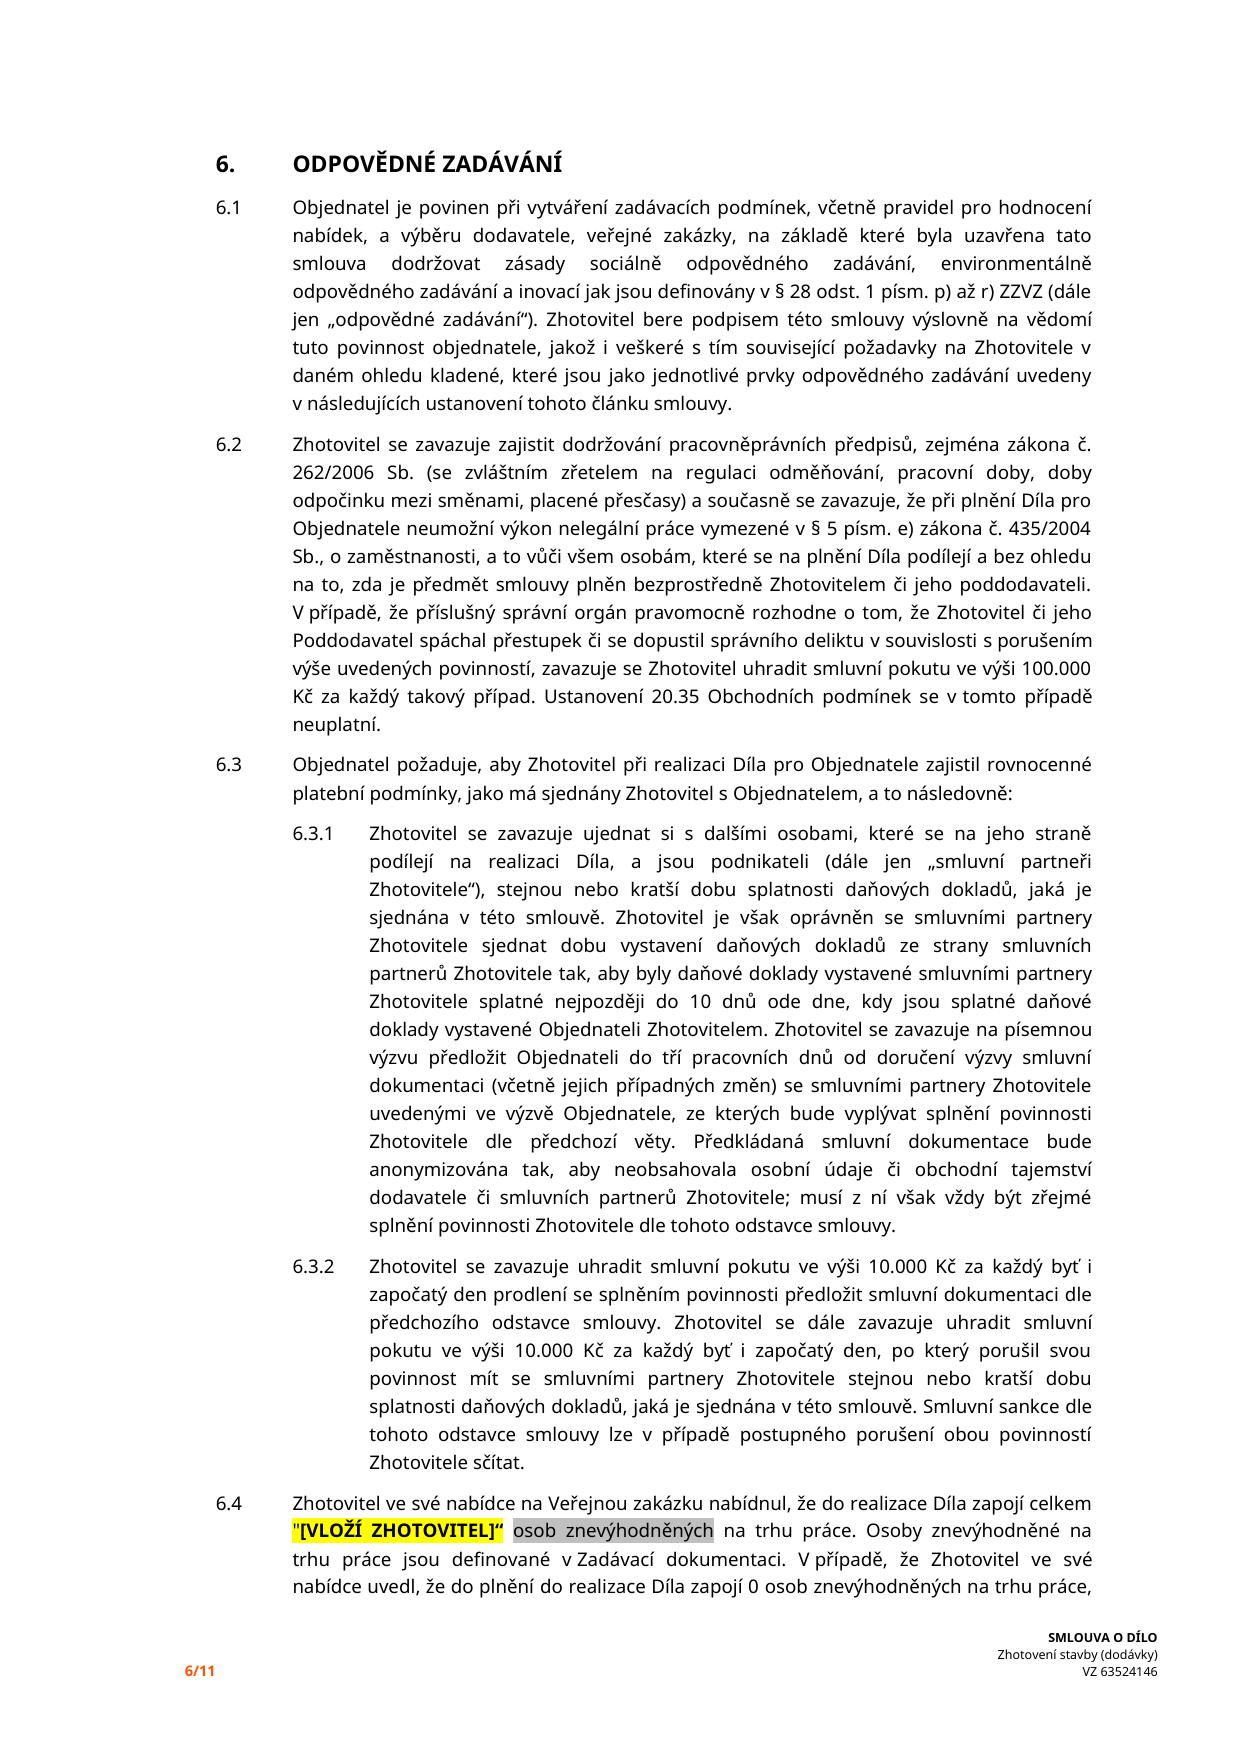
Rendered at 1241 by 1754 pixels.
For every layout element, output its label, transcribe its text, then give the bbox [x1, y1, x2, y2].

text Zhotovitel se zavazuje ujednat si s dalšími osobami, které se na jeho straně podílejí na realizaci Díla, a jsou podnikateli (dále jen „smluvní partneři Zhotovitele“), stejnou nebo kratší dobu splatnosti daňových dokladů, jaká je sjednána v této smlouvě. Zhotovitel je však oprávněn se smluvními partnery Zhotovitele sjednat dobu vystavení daňových dokladů ze strany smluvních partnerů Zhotovitele tak, aby byly daňové doklady vystavené smluvními partnery Zhotovitele splatné nejpozději do 10 dnů ode dne, kdy jsou splatné daňové doklady vystavené Objednateli Zhotovitelem. Zhotovitel se zavazuje na písemnou výzvu předložit Objednateli do tří pracovních dnů od doručení výzvy smluvní dokumentaci (včetně jejich případných změn) se smluvními partnery Zhotovitele uvedenými ve výzvě Objednatele, ze kterých bude vyplývat splnění povinnosti Zhotovitele dle předchozí věty. Předkládaná smluvní dokumentace bude anonymizována tak, aby neobsahovala osobní údaje či obchodní tajemství dodavatele či smluvních partnerů Zhotovitele; musí z ní však vždy být zřejmé splnění povinnosti Zhotovitele dle tohoto odstavce smlouvy. [292, 820, 1093, 1238]
text Objednatel požaduje, aby Zhotovitel při realizaci Díla pro Objednatele zajistil rovnocenné platební podmínky, jako má sjednány Zhotovitel s Objednatelem, a to následovně: [216, 752, 1093, 805]
text ODPOVĚDNÉ ZADÁVÁNÍ [216, 147, 1093, 179]
text Zhotovitel se zavazuje zajistit dodržování pracovněprávních předpisů, zejména zákona č. 262/2006 Sb. (se zvláštním zřetelem na regulaci odměňování, pracovní doby, doby odpočinku mezi směnami, placené přesčasy) a současně se zavazuje, že při plnění Díla pro Objednatele neumožní výkon nelegální práce vymezené v § 5 písm. e) zákona č. 435/2004 Sb., o zaměstnanosti, a to vůči všem osobám, které se na plnění Díla podílejí a bez ohledu na to, zda je předmět smlouvy plněn bezprostředně Zhotovitelem či jeho poddodavateli. V případě, že příslušný správní orgán pravomocně rozhodne o tom, že Zhotovitel či jeho Poddodavatel spáchal přestupek či se dopustil správního deliktu v souvislosti s porušením výše uvedených povinností, zavazuje se Zhotovitel uhradit smluvní pokutu ve výši 100.000 Kč za každý takový případ. Ustanovení 20.35 Obchodních podmínek se v tomto případě neuplatní. [216, 431, 1093, 737]
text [216, 1490, 1093, 1599]
text Zhotovitel se zavazuje uhradit smluvní pokutu ve výši 10.000 Kč za každý byť i započatý den prodlení se splněním povinnosti předložit smluvní dokumentaci dle předchozího odstavce smlouvy. Zhotovitel se dále zavazuje uhradit smluvní pokutu ve výši 10.000 Kč za každý byť i započatý den, po který porušil svou povinnost mít se smluvními partnery Zhotovitele stejnou nebo kratší dobu splatnosti daňových dokladů, jaká je sjednána v této smlouvě. Smluvní sankce dle tohoto odstavce smlouvy lze v případě postupného porušení obou povinností Zhotovitele sčítat. [292, 1253, 1093, 1475]
text Objednatel je povinen při vytváření zadávacích podmínek, včetně pravidel pro hodnocení nabídek, a výběru dodavatele, veřejné zakázky, na základě které byla uzavřena tato smlouva dodržovat zásady sociálně odpovědného zadávání, environmentálně odpovědného zadávání a inovací jak jsou definovány v § 28 odst. 1 písm. p) až r) ZZVZ (dále jen „odpovědné zadávání“). Zhotovitel bere podpisem této smlouvy výslovně na vědomí tuto povinnost objednatele, jakož i veškeré s tím související požadavky na Zhotovitele v daném ohledu kladené, které jsou jako jednotlivé prvky odpovědného zadávání uvedeny v následujících ustanovení tohoto článku smlouvy. [216, 194, 1093, 416]
